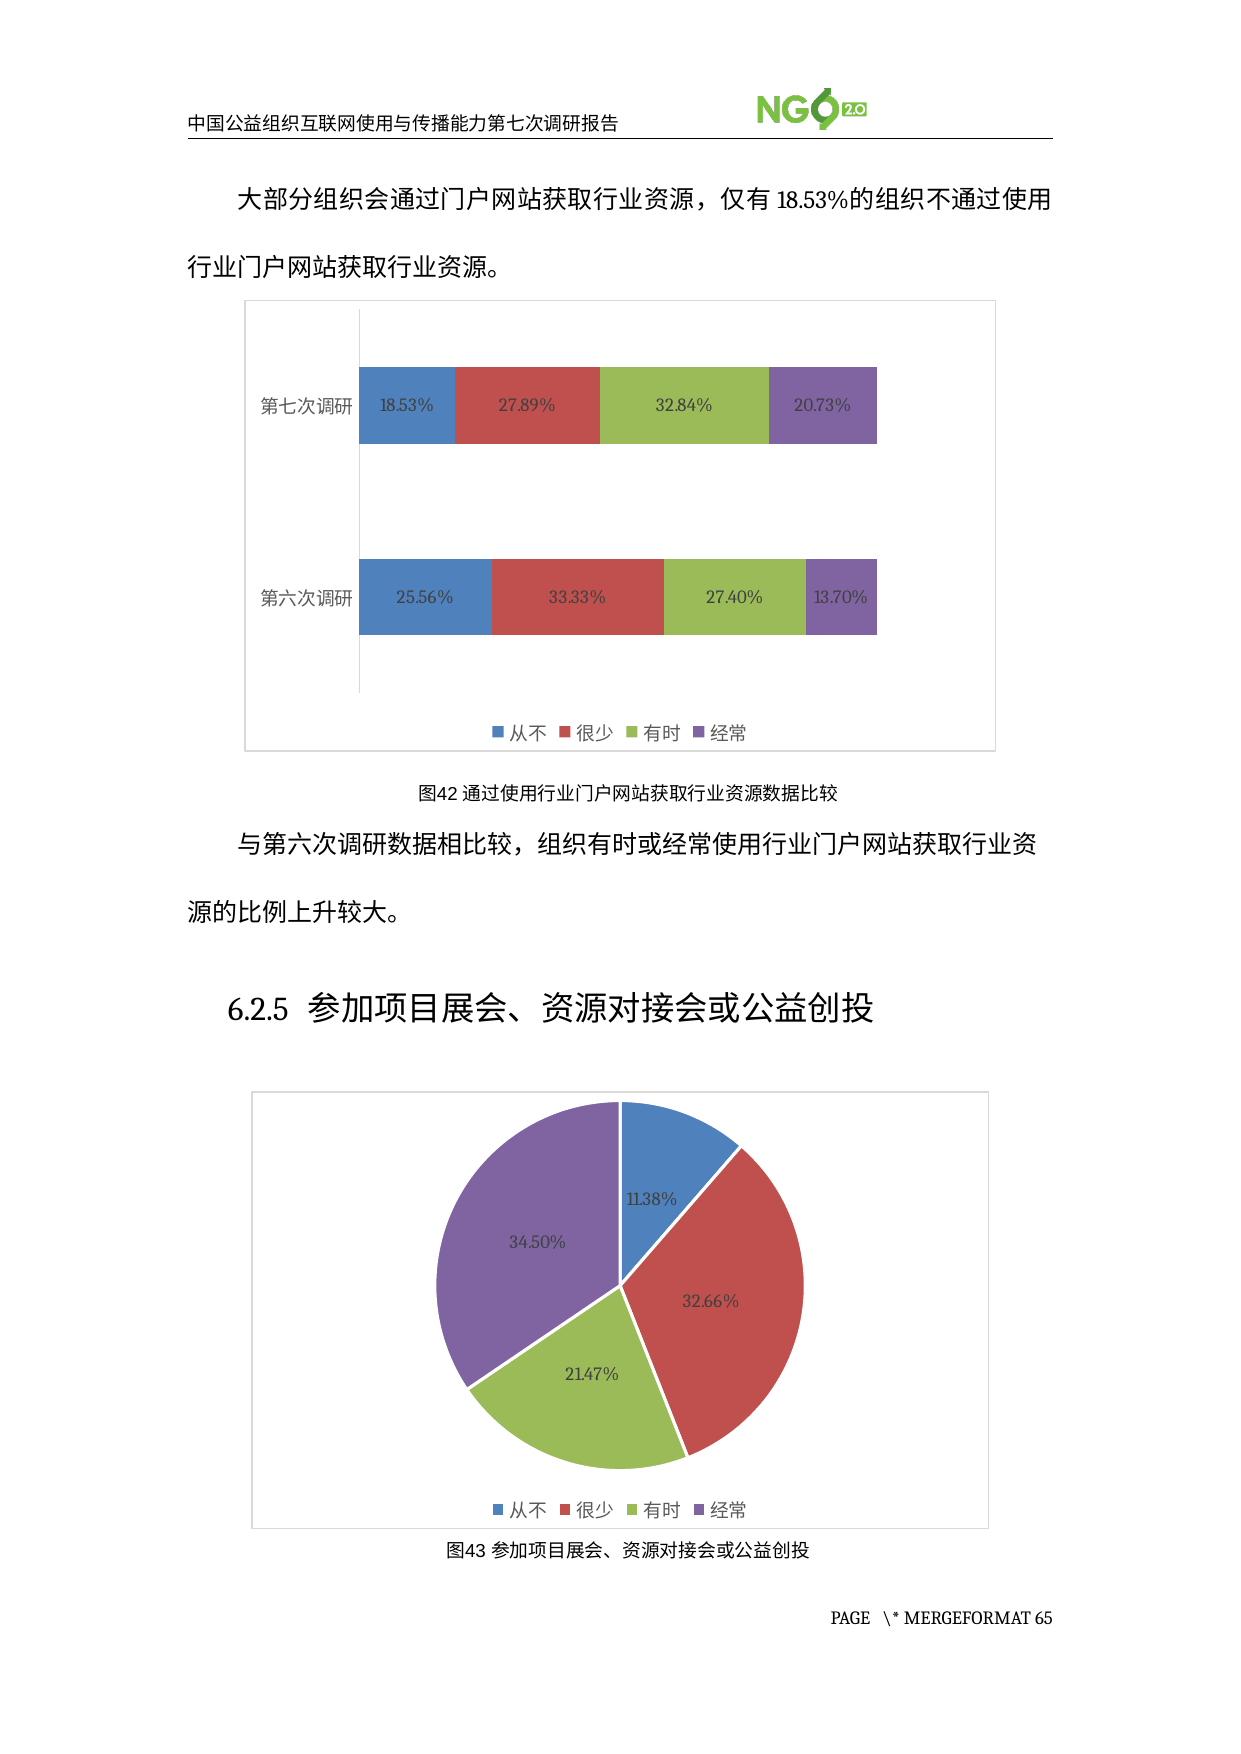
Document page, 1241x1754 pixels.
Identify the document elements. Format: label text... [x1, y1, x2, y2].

subtitle 参加项目展会、资源对接会或公益创投 [188, 972, 1053, 1040]
text 大部分组织会通过门户网站获取行业资源，仅有18.53%的组织不通过使用行业门户网站获取行业资源。 [187, 164, 1053, 300]
text 参加项目展会、资源对接会或公益创投 [187, 1532, 1053, 1566]
text 通过使用行业门户网站获取行业资源数据比较 [187, 775, 1053, 809]
text 与第六次调研数据相比较，组织有时或经常使用行业门户网站获取行业资源的比例上升较大。 [187, 809, 1053, 945]
picture [757, 88, 867, 130]
